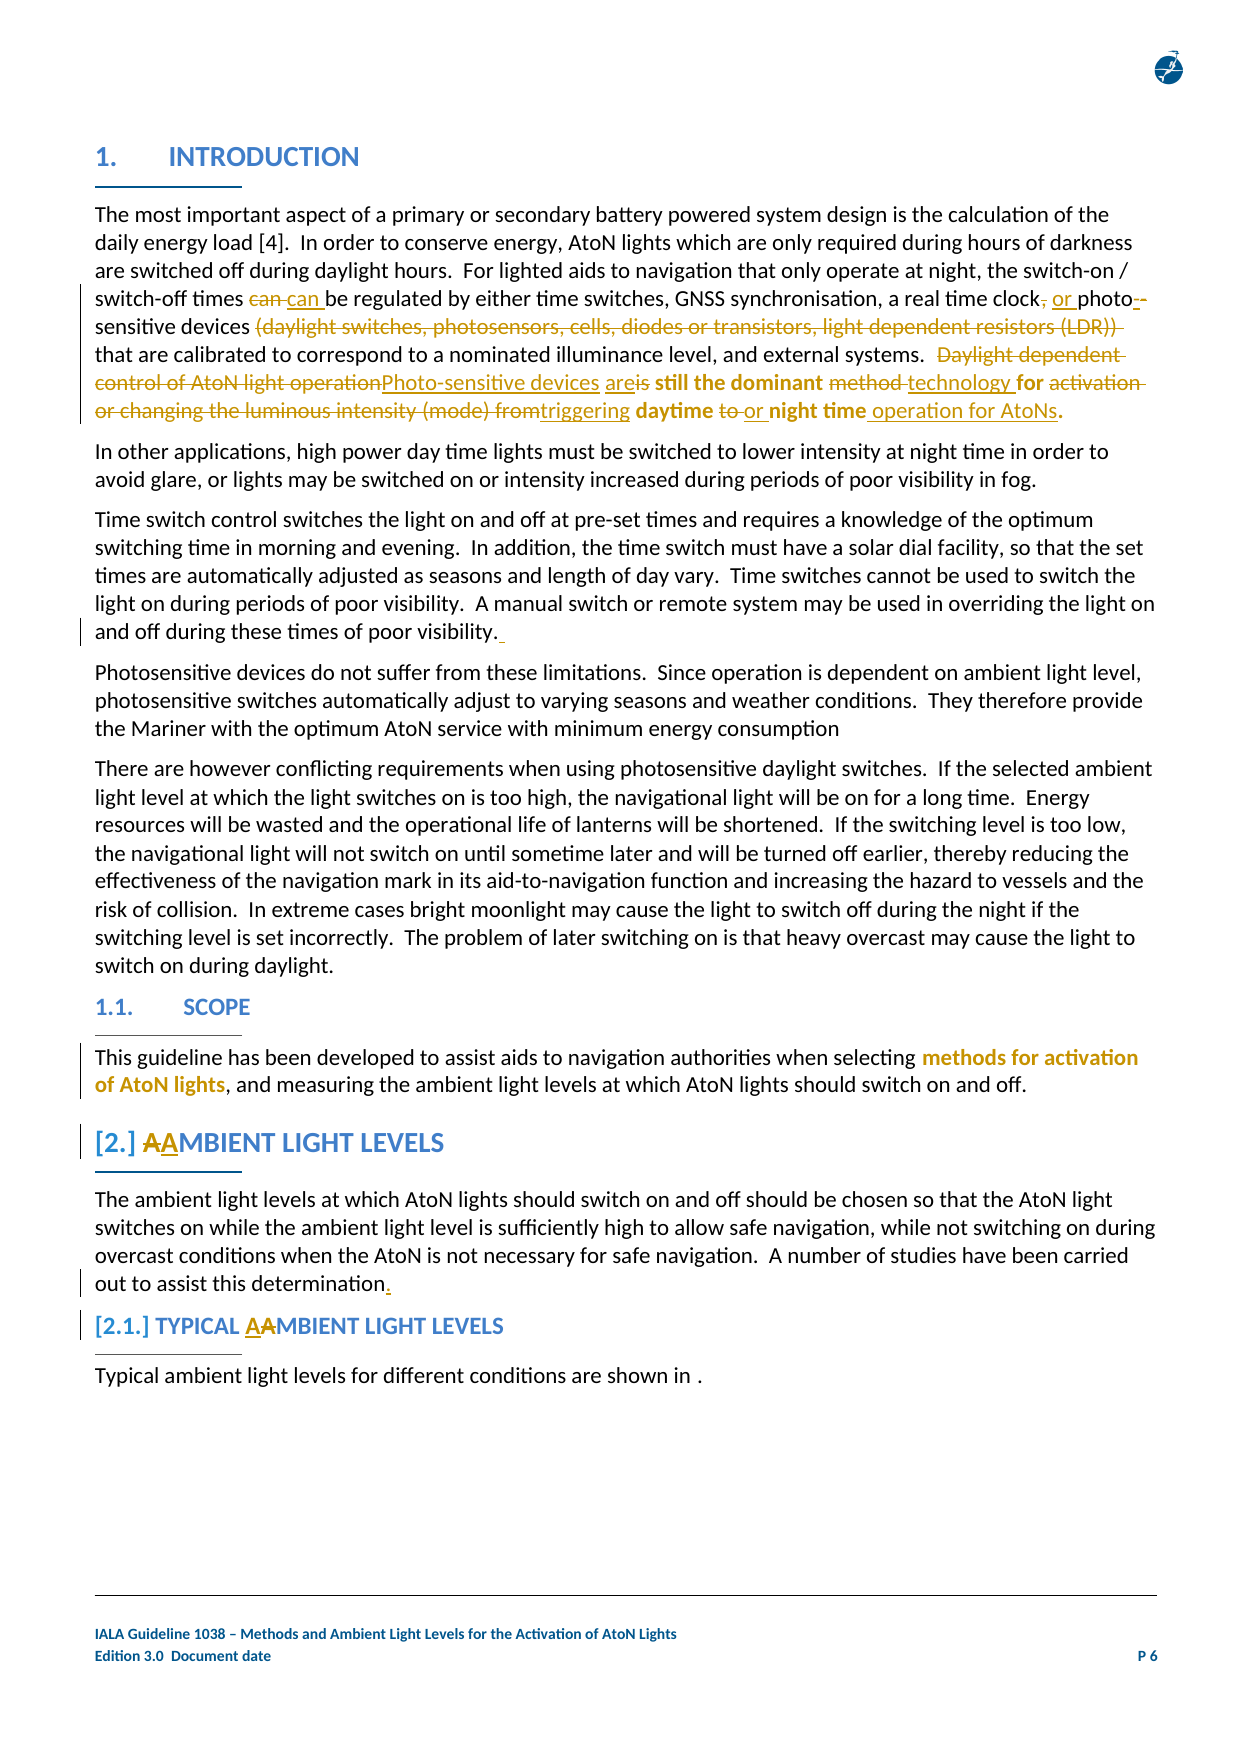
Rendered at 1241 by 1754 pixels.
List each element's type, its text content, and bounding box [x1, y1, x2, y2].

text In other applications, high power day time lights must be switched to lower intensity at night time in order to avoid glare, or lights may be switched on or intensity increased during periods of poor visibility in fog. [94, 437, 1157, 493]
subtitle Typical mbient light levels [94, 1310, 1157, 1340]
text There are however conflicting requirements when using photosensitive daylight switches. If the selected ambient light level at which the light switches on is too high, the navigational light will be on for a long time. Energy resources will be wasted and the operational life of lanterns will be shortened. If the switching level is too low, the navigational light will not switch on until sometime later and will be turned off earlier, thereby reducing the effectiveness of the navigation mark in its aid-to-navigation function and increasing the hazard to vessels and the risk of collision. In extreme cases bright moonlight may cause the light to switch off during the night if the switching level is set incorrectly. The problem of later switching on is that heavy overcast may cause the light to switch on during daylight. [94, 754, 1157, 979]
subtitle INTRODUCTION [94, 138, 1157, 174]
subtitle Scope [94, 991, 1157, 1022]
text The ambient light levels at which AtoN lights should switch on and off should be chosen so that the AtoN light switches on while the ambient light level is sufficiently high to allow safe navigation, while not switching on during overcast conditions when the AtoN is not necessary for safe navigation. A number of studies have been carried out to assist this determination [94, 1185, 1157, 1297]
picture [1123, 0, 1241, 119]
text Photosensitive devices do not suffer from these limitations. Since operation is dependent on ambient light level, photosensitive switches automatically adjust to varying seasons and weather conditions. They therefore provide the Mariner with the optimum AtoN service with minimum energy consumption [94, 658, 1157, 742]
text The most important aspect of a primary or secondary battery powered system design is the calculation of the daily energy load [4]. In order to conserve energy, AtoN lights which are only required during hours of darkness are switched off during daylight hours. For lighted aids to navigation that only operate at night, the switch-on / switch-off times be regulated by either time switches, GNSS synchronisation, a real time clock photosensitive devices that are calibrated to correspond to a nominated illuminance level, and external systems. still the dominant for daytime night time. [94, 200, 1157, 424]
subtitle MBIENT LIGHT LEVELS [94, 1124, 1157, 1159]
text Typical ambient light levels for different conditions are shown in Table 1. [94, 1361, 1157, 1389]
text This guideline has been developed to assist aids to navigation authorities when selecting methods for activation of AtoN lights, and measuring the ambient light levels at which AtoN lights should switch on and off. [94, 1043, 1157, 1099]
text Time switch control switches the light on and off at pre-set times and requires a knowledge of the optimum switching time in morning and evening. In addition, the time switch must have a solar dial facility, so that the set times are automatically adjusted as seasons and length of day vary. Time switches cannot be used to switch the light on during periods of poor visibility. A manual switch or remote system may be used in overriding the light on and off during these times of poor visibility. [94, 505, 1157, 646]
